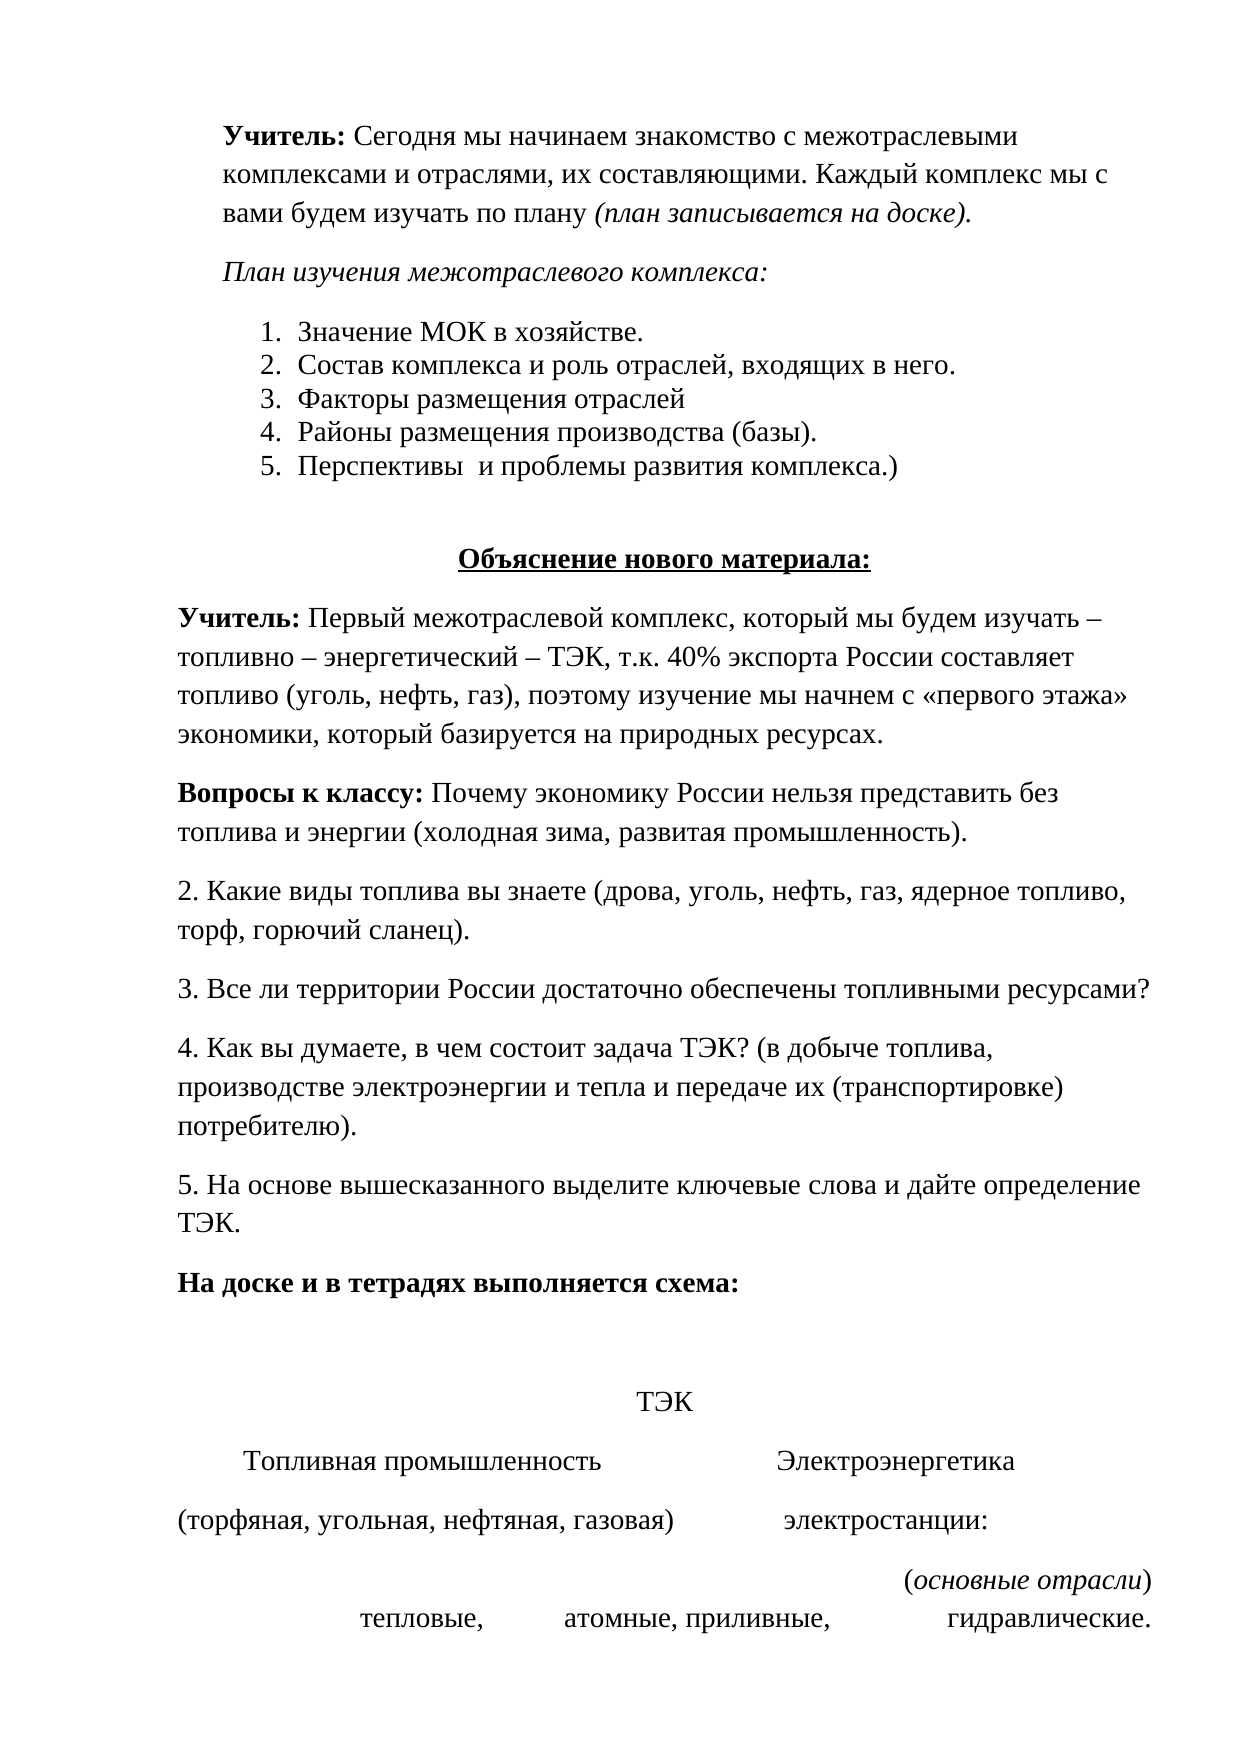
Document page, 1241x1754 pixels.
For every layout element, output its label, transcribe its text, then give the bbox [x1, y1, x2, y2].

text 3. Все ли территории России достаточно обеспечены топливными ресурсами? [177, 971, 1152, 1005]
list Значение МОК в хозяйстве. [260, 314, 1152, 347]
text На доске и в тетрадях выполняется схема: [177, 1265, 1152, 1298]
text (основные отрасли) тепловые, атомные, приливные, гидравлические. [177, 1562, 1152, 1634]
text 2. Какие виды топлива вы знаете (дрова, уголь, нефть, газ, ядерное топливо, торф, горючий сланец). [177, 873, 1152, 945]
text Учитель: Первый межотраслевой комплекс, который мы будем изучать – топливно – энергетический – ТЭК, т.к. 40% экспорта России составляет топливо (уголь, нефть, газ), поэтому изучение мы начнем с «первого этажа» экономики, который базируется на природных ресурсах. [177, 600, 1152, 749]
list Перспективы и проблемы развития комплекса.) [260, 448, 1152, 482]
text ТЭК [177, 1384, 1152, 1417]
text Объяснение нового материала: [177, 541, 1152, 574]
text 5. На основе вышесказанного выделите ключевые слова и дайте определение ТЭК. [177, 1167, 1152, 1239]
list Состав комплекса и роль отраслей, входящих в него. [260, 347, 1152, 381]
text 4. Как вы думаете, в чем состоит задача ТЭК? (в добыче топлива, производстве электроэнергии и тепла и передаче их (транспортировке) потребителю). [177, 1031, 1152, 1141]
text Топливная промышленность Электроэнергетика [177, 1443, 1152, 1477]
text (торфяная, угольная, нефтяная, газовая) электростанции: [177, 1502, 1152, 1536]
text План изучения межотраслевого комплекса: [222, 254, 1152, 288]
text Вопросы к классу: Почему экономику России нельзя представить без топлива и энергии (холодная зима, развитая промышленность). [177, 775, 1152, 847]
text Учитель: Сегодня мы начинаем знакомство с межотраслевыми комплексами и отраслями, их составляющими. Каждый комплекс мы с вами будем изучать по плану (план записывается на доске). [222, 118, 1152, 229]
list Районы размещения производства (базы). [260, 414, 1152, 448]
list Факторы размещения отраслей [260, 381, 1152, 414]
